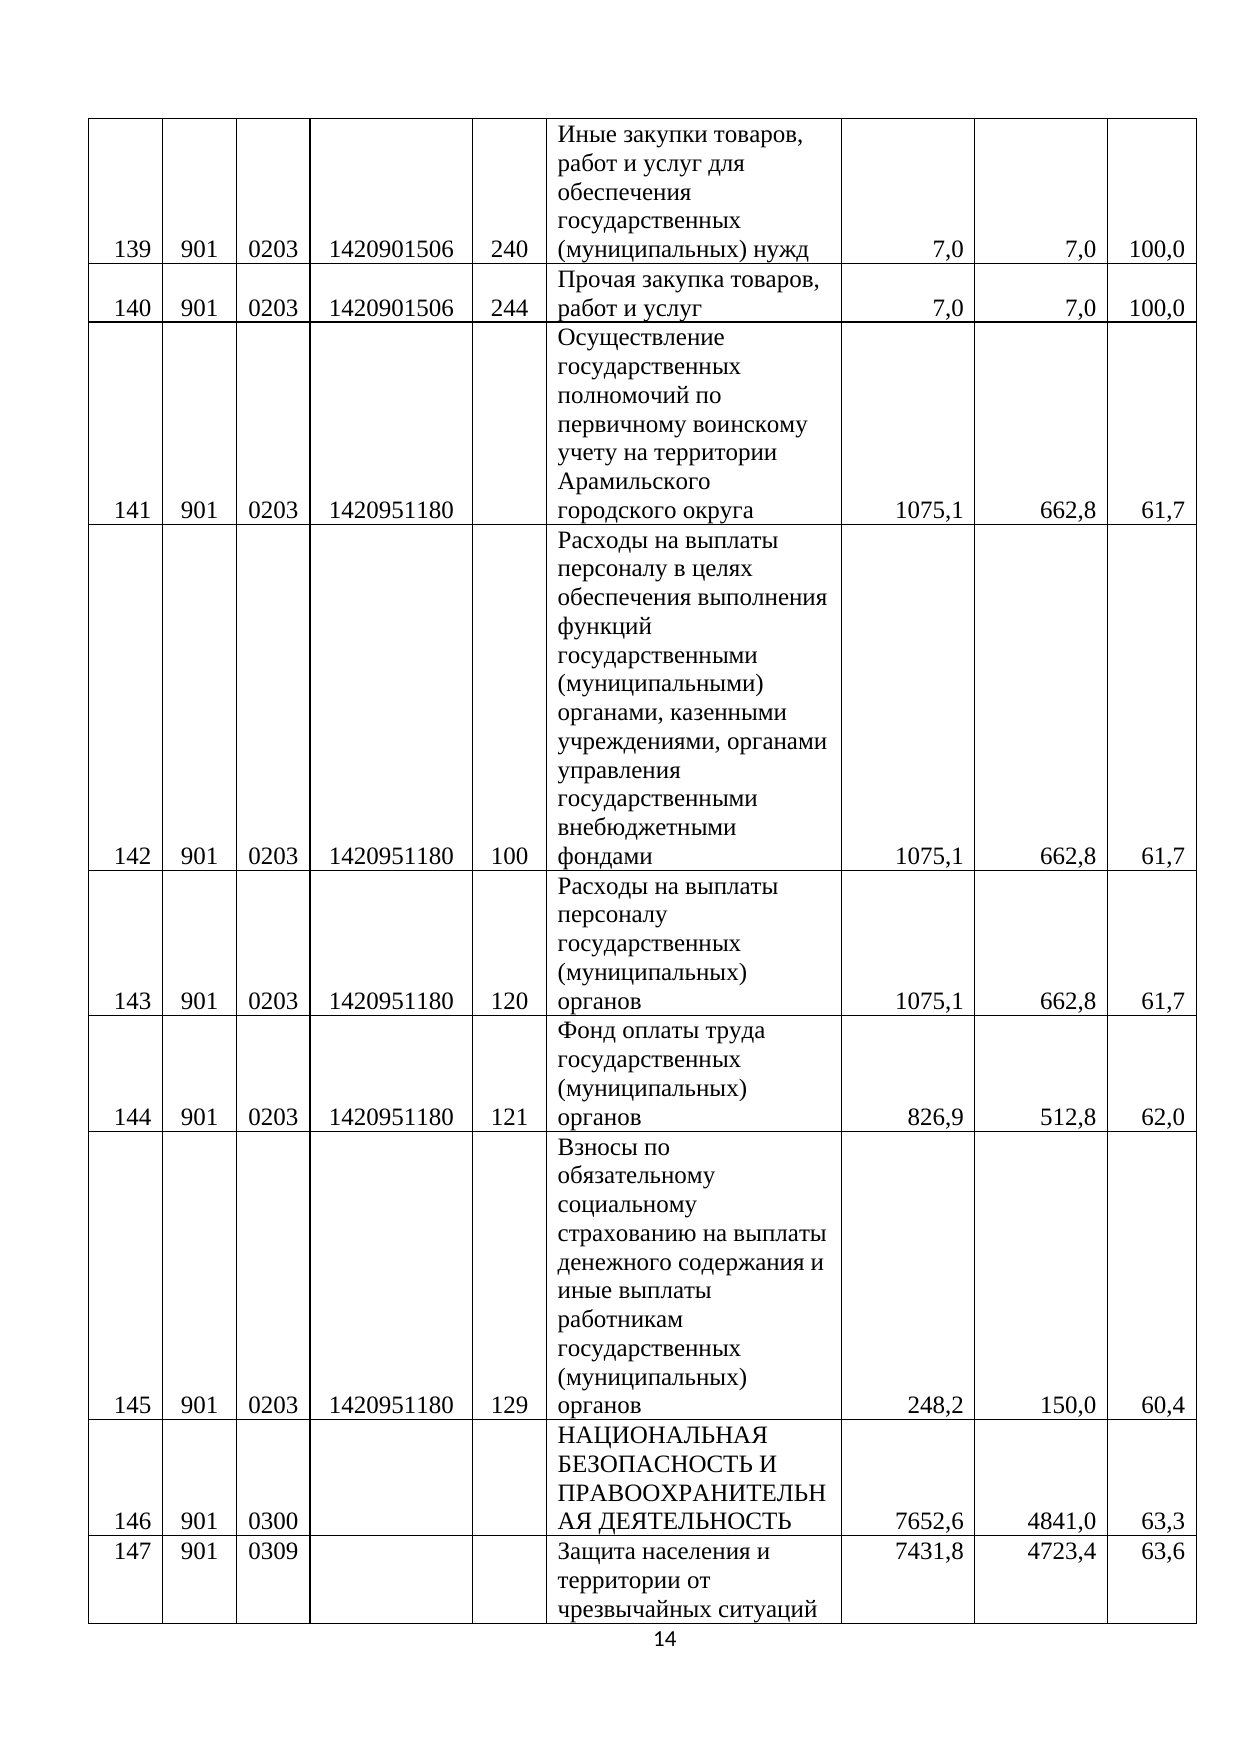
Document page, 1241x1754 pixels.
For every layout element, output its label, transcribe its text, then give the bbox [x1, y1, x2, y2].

table_cell 100,0 [1108, 119, 1196, 263]
table_cell 662,8 [975, 871, 1107, 1014]
table_cell 121 [473, 1016, 546, 1131]
table_cell 1075,1 [842, 871, 974, 1014]
table_cell 826,9 [842, 1016, 974, 1131]
table_cell 4723,4 [975, 1536, 1107, 1622]
table_cell 63,3 [1108, 1420, 1196, 1535]
table_cell 100 [473, 525, 546, 870]
table_cell 142 [89, 525, 162, 870]
table_cell Взносы по обязательному социальному страхованию на выплаты денежного содержания и иные выплаты работникам государственных (муниципальных) органов [547, 1132, 841, 1419]
table_cell 62,0 [1108, 1016, 1196, 1131]
table_cell 901 [163, 871, 236, 1014]
table_cell НАЦИОНАЛЬНАЯ БЕЗОПАСНОСТЬ И ПРАВООХРАНИТЕЛЬНАЯ ДЕЯТЕЛЬНОСТЬ [547, 1420, 841, 1535]
table_cell 901 [163, 1132, 236, 1419]
table_cell 0300 [237, 1420, 309, 1535]
table_cell 1420951180 [311, 323, 472, 524]
table_cell 1420951180 [311, 871, 472, 1014]
table_cell 1075,1 [842, 323, 974, 524]
table_cell 1420901506 [311, 264, 472, 321]
table_cell Расходы на выплаты персоналу в целях обеспечения выполнения функций государственными (муниципальными) органами, казенными учреждениями, органами управления государственными внебюджетными фондами [547, 525, 841, 870]
table_cell 61,7 [1108, 323, 1196, 524]
table_cell 1075,1 [842, 525, 974, 870]
table_cell 1420901506 [311, 119, 472, 263]
table_cell 662,8 [975, 323, 1107, 524]
table_cell 248,2 [842, 1132, 974, 1419]
table_cell 1420951180 [311, 1016, 472, 1131]
table_cell 0203 [237, 119, 309, 263]
table_cell 901 [163, 119, 236, 263]
table_cell 901 [163, 323, 236, 524]
table_cell 7,0 [842, 264, 974, 321]
table_cell 244 [473, 264, 546, 321]
table_cell 901 [163, 1536, 236, 1622]
table_cell 140 [89, 264, 162, 321]
table_cell 141 [89, 323, 162, 524]
table_cell 120 [473, 871, 546, 1014]
table_cell 0203 [237, 525, 309, 870]
table_cell 7652,6 [842, 1420, 974, 1535]
table_cell 0203 [237, 871, 309, 1014]
table_cell 150,0 [975, 1132, 1107, 1419]
table_cell 63,6 [1108, 1536, 1196, 1622]
table_cell 146 [89, 1420, 162, 1535]
table_cell 0203 [237, 323, 309, 524]
table_cell 147 [89, 1536, 162, 1622]
table_cell 144 [89, 1016, 162, 1131]
table_cell Прочая закупка товаров, работ и услуг [547, 264, 841, 321]
table_cell Расходы на выплаты персоналу государственных (муниципальных) органов [547, 871, 841, 1014]
table_cell 139 [89, 119, 162, 263]
table_cell Осуществление государственных полномочий по первичному воинскому учету на территории Арамильского городского округа [547, 323, 841, 524]
table_cell Иные закупки товаров, работ и услуг для обеспечения государственных (муниципальных) нужд [547, 119, 841, 263]
table_cell 129 [473, 1132, 546, 1419]
table_cell 0203 [237, 1132, 309, 1419]
table_cell 901 [163, 1420, 236, 1535]
table_cell 512,8 [975, 1016, 1107, 1131]
table_cell 901 [163, 264, 236, 321]
table_cell 240 [473, 119, 546, 263]
table_cell 0309 [237, 1536, 309, 1622]
table_cell Фонд оплаты труда государственных (муниципальных) органов [547, 1016, 841, 1131]
table_cell 4841,0 [975, 1420, 1107, 1535]
table_cell 100,0 [1108, 264, 1196, 321]
table_cell [473, 1536, 546, 1622]
table_cell 60,4 [1108, 1132, 1196, 1419]
table_cell 0203 [237, 1016, 309, 1131]
table_cell 0203 [237, 264, 309, 321]
table_cell 7,0 [842, 119, 974, 263]
table_cell 662,8 [975, 525, 1107, 870]
table_cell 143 [89, 871, 162, 1014]
table_cell 61,7 [1108, 525, 1196, 870]
table_cell [311, 1536, 472, 1622]
table_cell 901 [163, 525, 236, 870]
table_cell 1420951180 [311, 1132, 472, 1419]
table_cell 901 [163, 1016, 236, 1131]
table_cell 7431,8 [842, 1536, 974, 1622]
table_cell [547, 1536, 841, 1622]
table_cell 61,7 [1108, 871, 1196, 1014]
table_cell 7,0 [975, 119, 1107, 263]
table_cell 7,0 [975, 264, 1107, 321]
table_cell 145 [89, 1132, 162, 1419]
table_cell [473, 323, 546, 524]
table_cell [473, 1420, 546, 1535]
table_cell 1420951180 [311, 525, 472, 870]
table_cell [311, 1420, 472, 1535]
